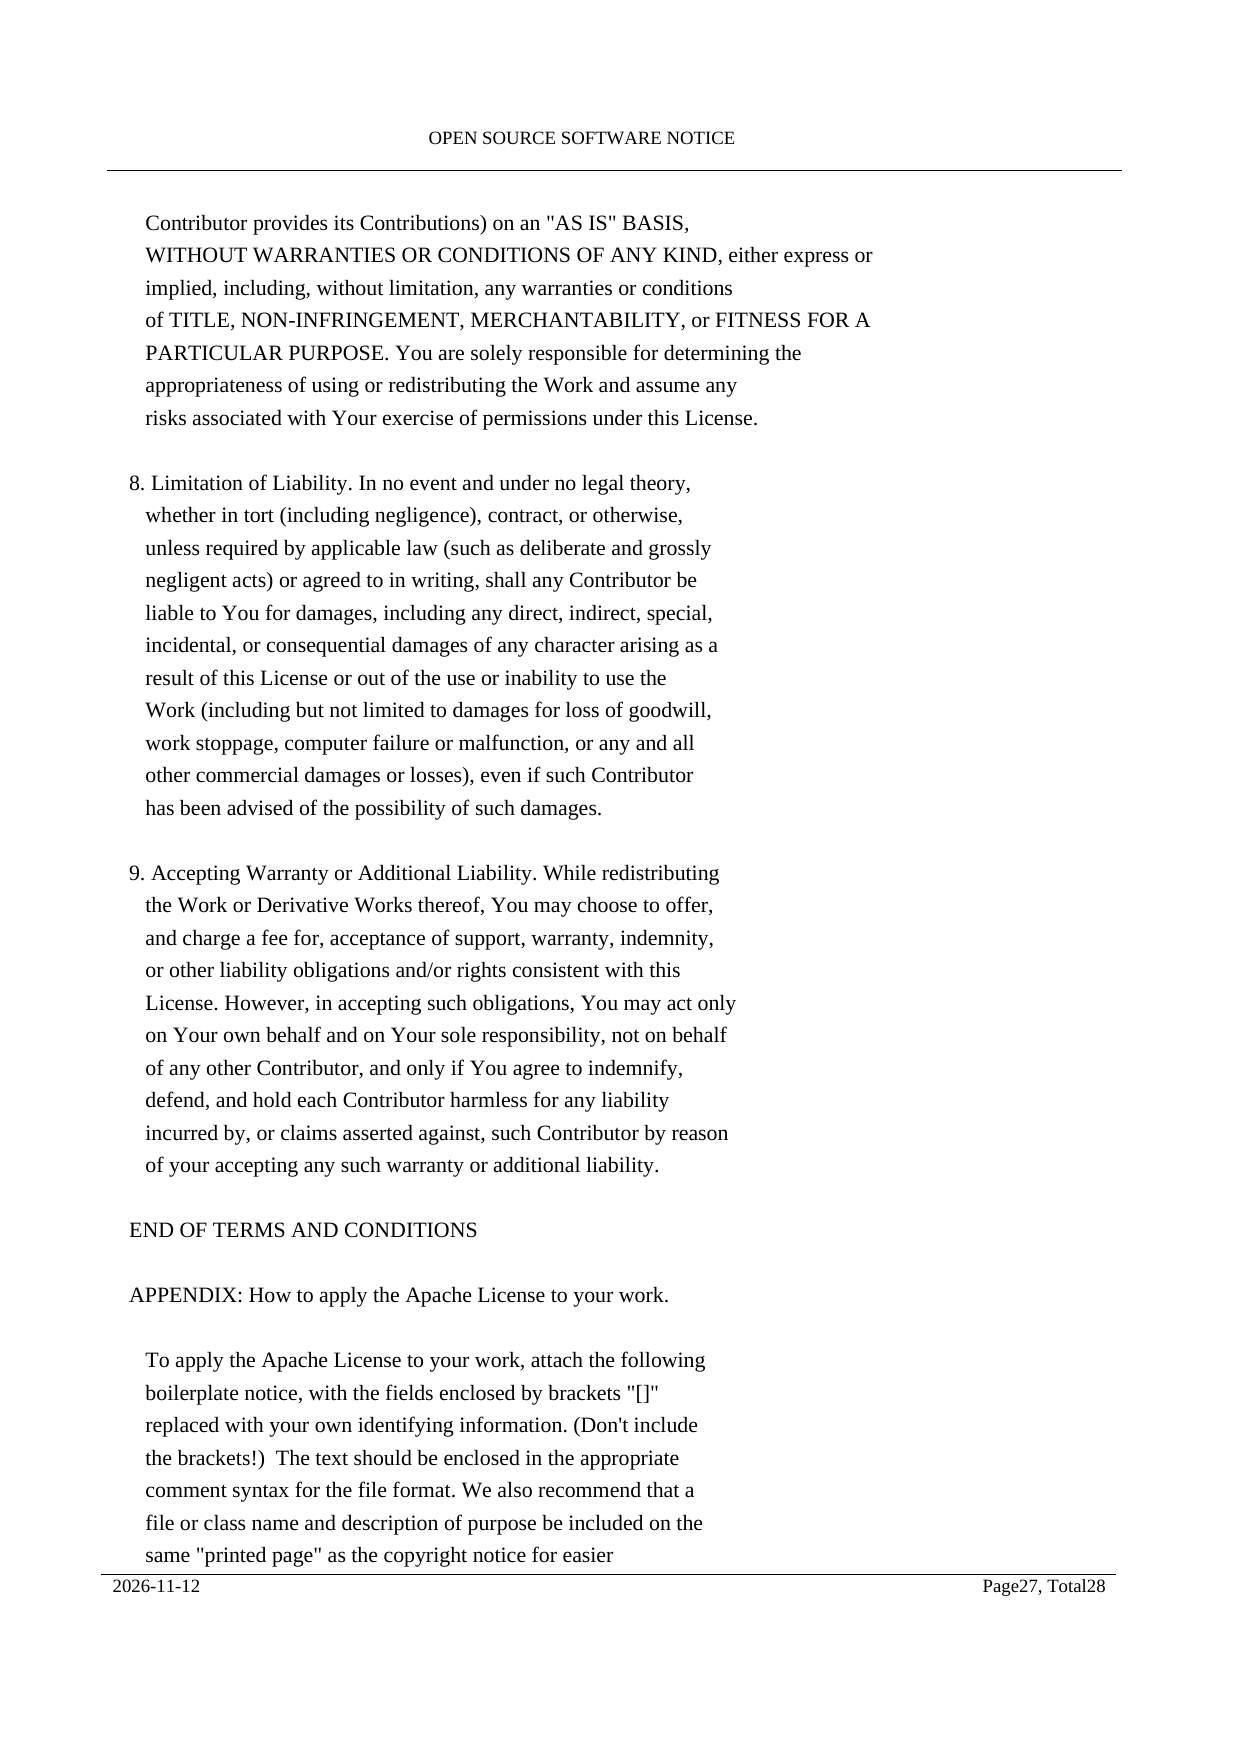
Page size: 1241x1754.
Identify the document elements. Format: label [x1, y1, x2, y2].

text [112, 206, 1128, 1571]
